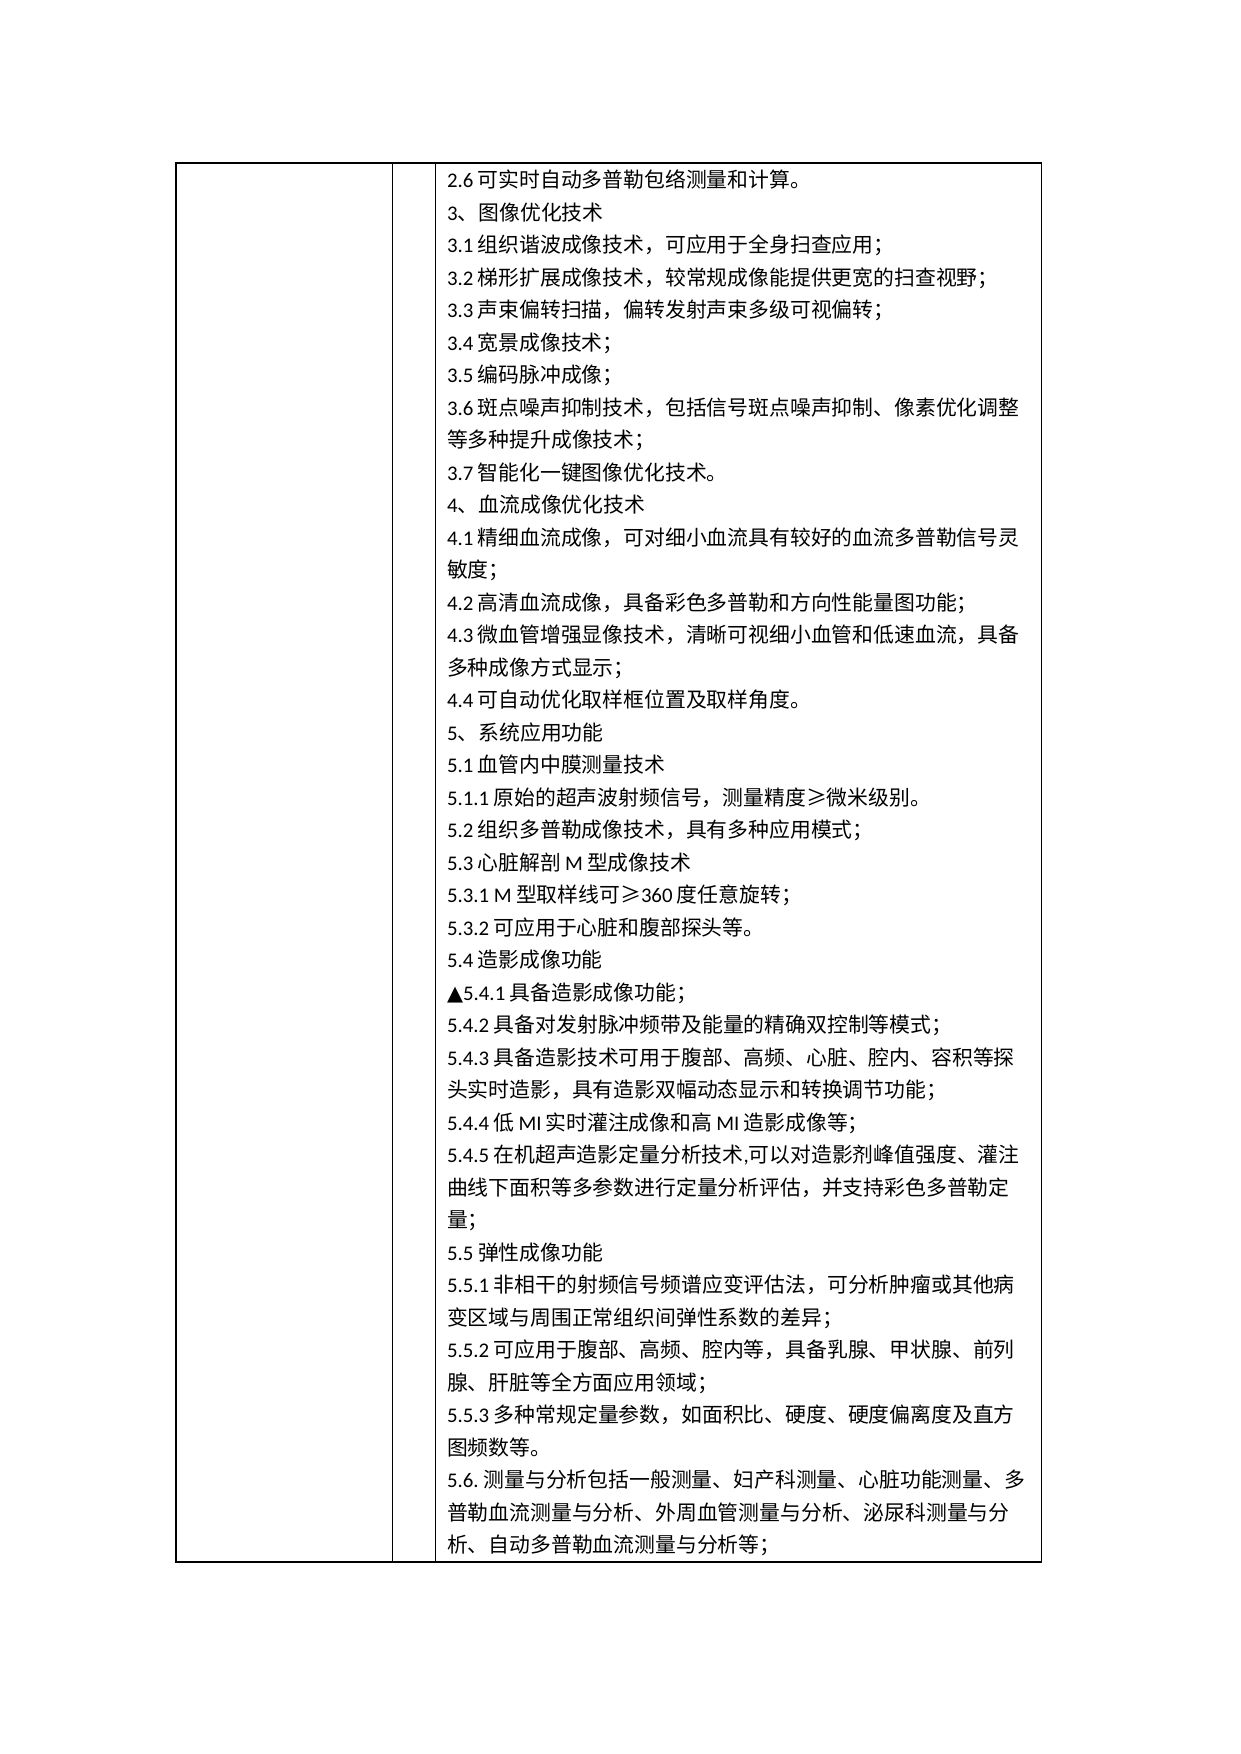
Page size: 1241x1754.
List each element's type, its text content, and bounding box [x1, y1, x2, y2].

table_cell 1 [393, 164, 435, 1561]
table_cell [177, 164, 392, 1561]
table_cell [436, 164, 1041, 1561]
